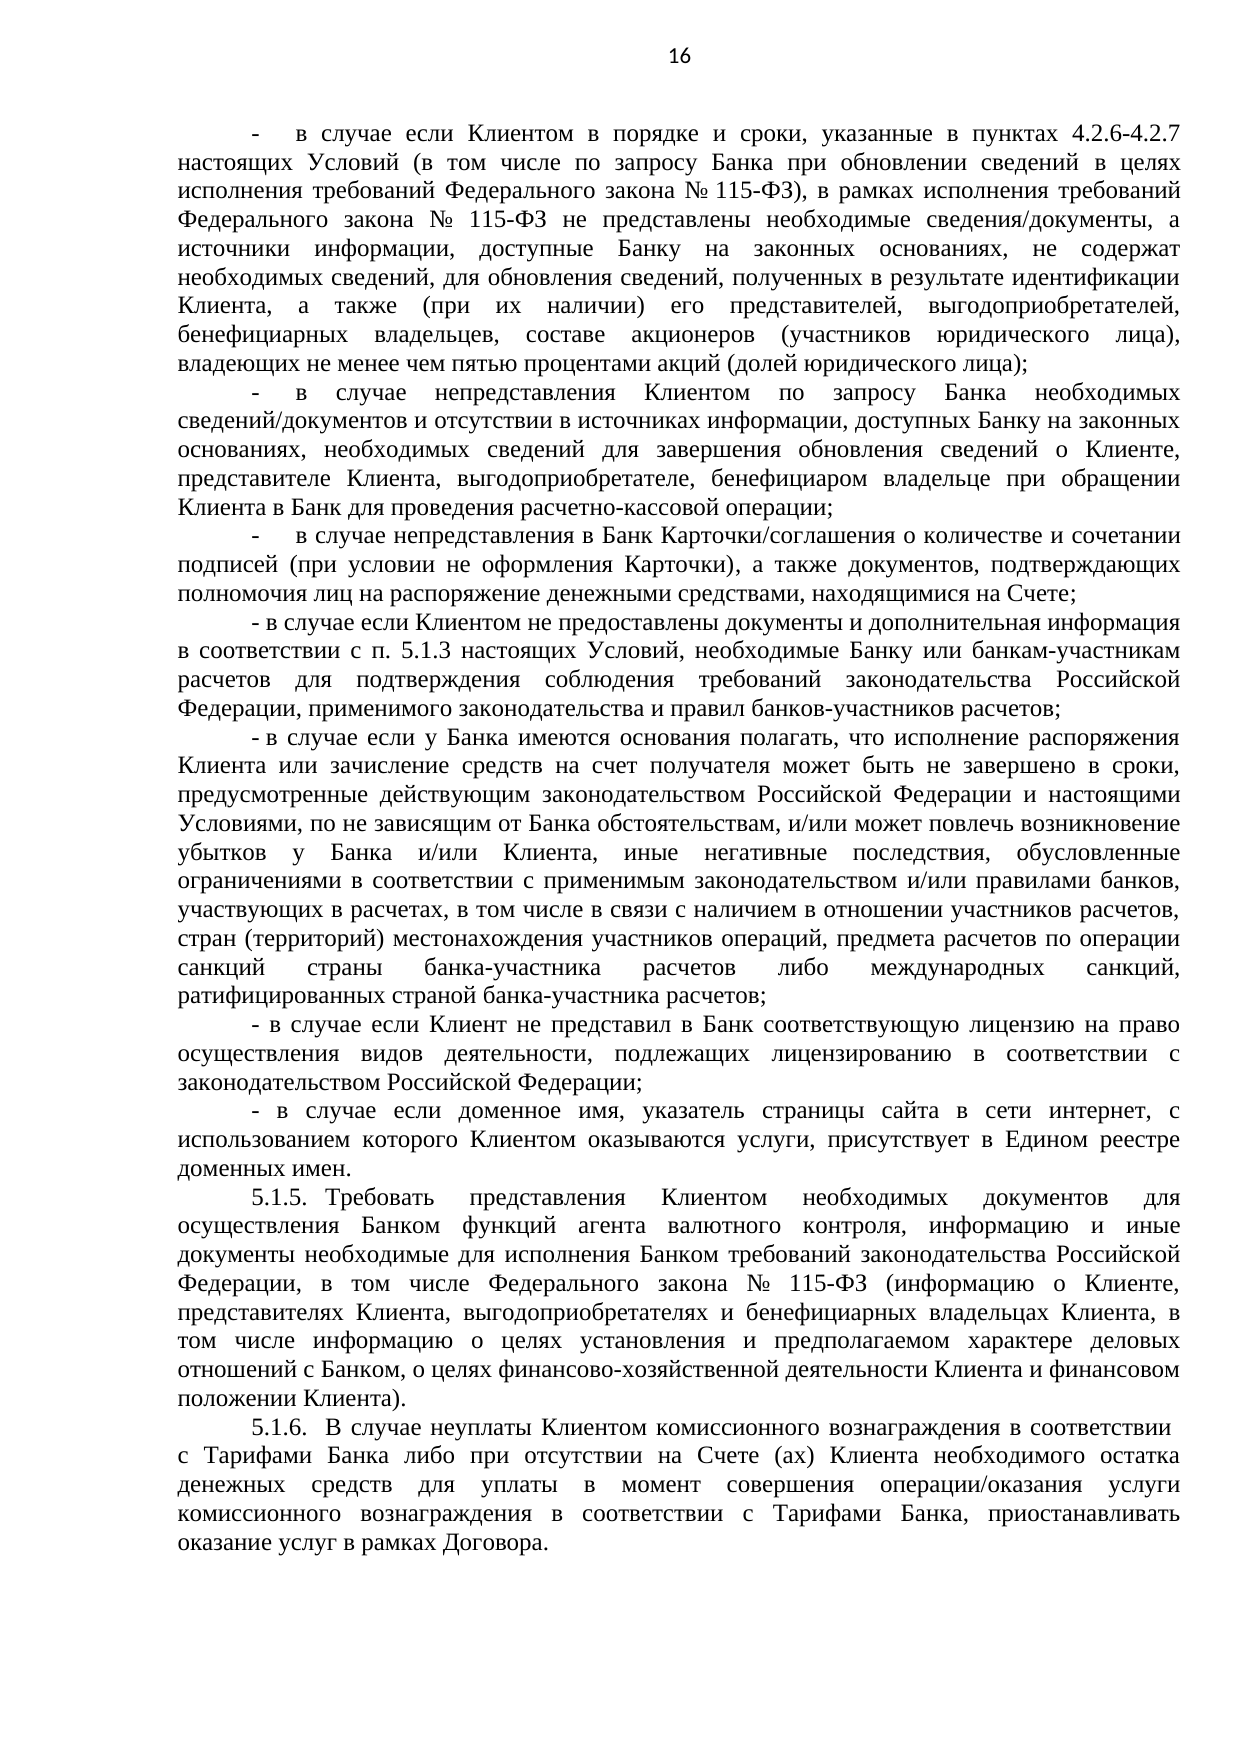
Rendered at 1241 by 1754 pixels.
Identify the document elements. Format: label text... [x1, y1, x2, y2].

text - в случае непредставления в Банк Карточки/соглашения о количестве и сочетании подписей (при условии не оформления Карточки), а также документов, подтверждающих полномочия лиц на распоряжение денежными средствами, находящимися на Счете; [177, 521, 1181, 607]
text - в случае если у Банка имеются основания полагать, что исполнение распоряжения Клиента или зачисление средств на счет получателя может быть не завершено в сроки, предусмотренные действующим законодательством Российской Федерации и настоящими Условиями, по не зависящим от Банка обстоятельствам, и/или может повлечь возникновение убытков у Банка и/или Клиента, иные негативные последствия, обусловленные ограничениями в соответствии с применимым законодательством и/или правилами банков, участвующих в расчетах, в том числе в связи с наличием в отношении участников расчетов, стран (территорий) местонахождения участников операций, предмета расчетов по операции санкций страны банка-участника расчетов либо международных санкций, ратифицированных страной банка-участника расчетов; [177, 722, 1181, 1009]
text - в случае если Клиентом не предоставлены документы и дополнительная информация в соответствии с п. 5.1.3 настоящих Условий, необходимые Банку или банкам-участникам расчетов для подтверждения соблюдения требований законодательства Российской Федерации, применимого законодательства и правил банков-участников расчетов; [177, 607, 1181, 722]
text - в случае если доменное имя, указатель страницы сайта в сети интернет, с использованием которого Клиентом оказываются услуги, присутствует в Едином реестре доменных имен. [177, 1096, 1181, 1182]
text - в случае если Клиент не представил в Банк соответствующую лицензию на право осуществления видов деятельности, подлежащих лицензированию в соответствии с законодательством Российской Федерации; [177, 1009, 1181, 1096]
text - в случае непредставления Клиентом по запросу Банка необходимых сведений/документов и отсутствии в источниках информации, доступных Банку на законных основаниях, необходимых сведений для завершения обновления сведений о Клиенте, представителе Клиента, выгодоприобретателе, бенефициаром владельце при обращении Клиента в Банк для проведения расчетно-кассовой операции; [177, 377, 1181, 521]
text - в случае если Клиентом в порядке и сроки, указанные в пунктах 4.2.6-4.2.7 настоящих Условий (в том числе по запросу Банка при обновлении сведений в целях исполнения требований Федерального закона № 115-ФЗ), в рамках исполнения требований Федерального закона № 115-ФЗ не представлены необходимые сведения/документы, а источники информации, доступные Банку на законных основаниях, не содержат необходимых сведений, для обновления сведений, полученных в результате идентификации Клиента, а также (при их наличии) его представителей, выгодоприобретателей, бенефициарных владельцев, составе акционеров (участников юридического лица), владеющих не менее чем пятью процентами акций (долей юридического лица); [177, 118, 1181, 377]
text 5.1.5. Требовать представления Клиентом необходимых документов для осуществления Банком функций агента валютного контроля, информацию и иные документы необходимые для исполнения Банком требований законодательства Российской Федерации, в том числе Федерального закона № 115-ФЗ (информацию о Клиенте, представителях Клиента, выгодоприобретателях и бенефициарных владельцах Клиента, в том числе информацию о целях установления и предполагаемом характере деловых отношений с Банком, о целях финансово-хозяйственной деятельности Клиента и финансовом положении Клиента). [177, 1182, 1181, 1412]
text 5.1.6. В случае неуплаты Клиентом комиссионного вознаграждения в соответствии с Тарифами Банка либо при отсутствии на Счете (ах) Клиента необходимого остатка денежных средств для уплаты в момент совершения операции/оказания услуги комиссионного вознаграждения в соответствии с Тарифами Банка, приостанавливать оказание услуг в рамках Договора. [177, 1412, 1181, 1556]
